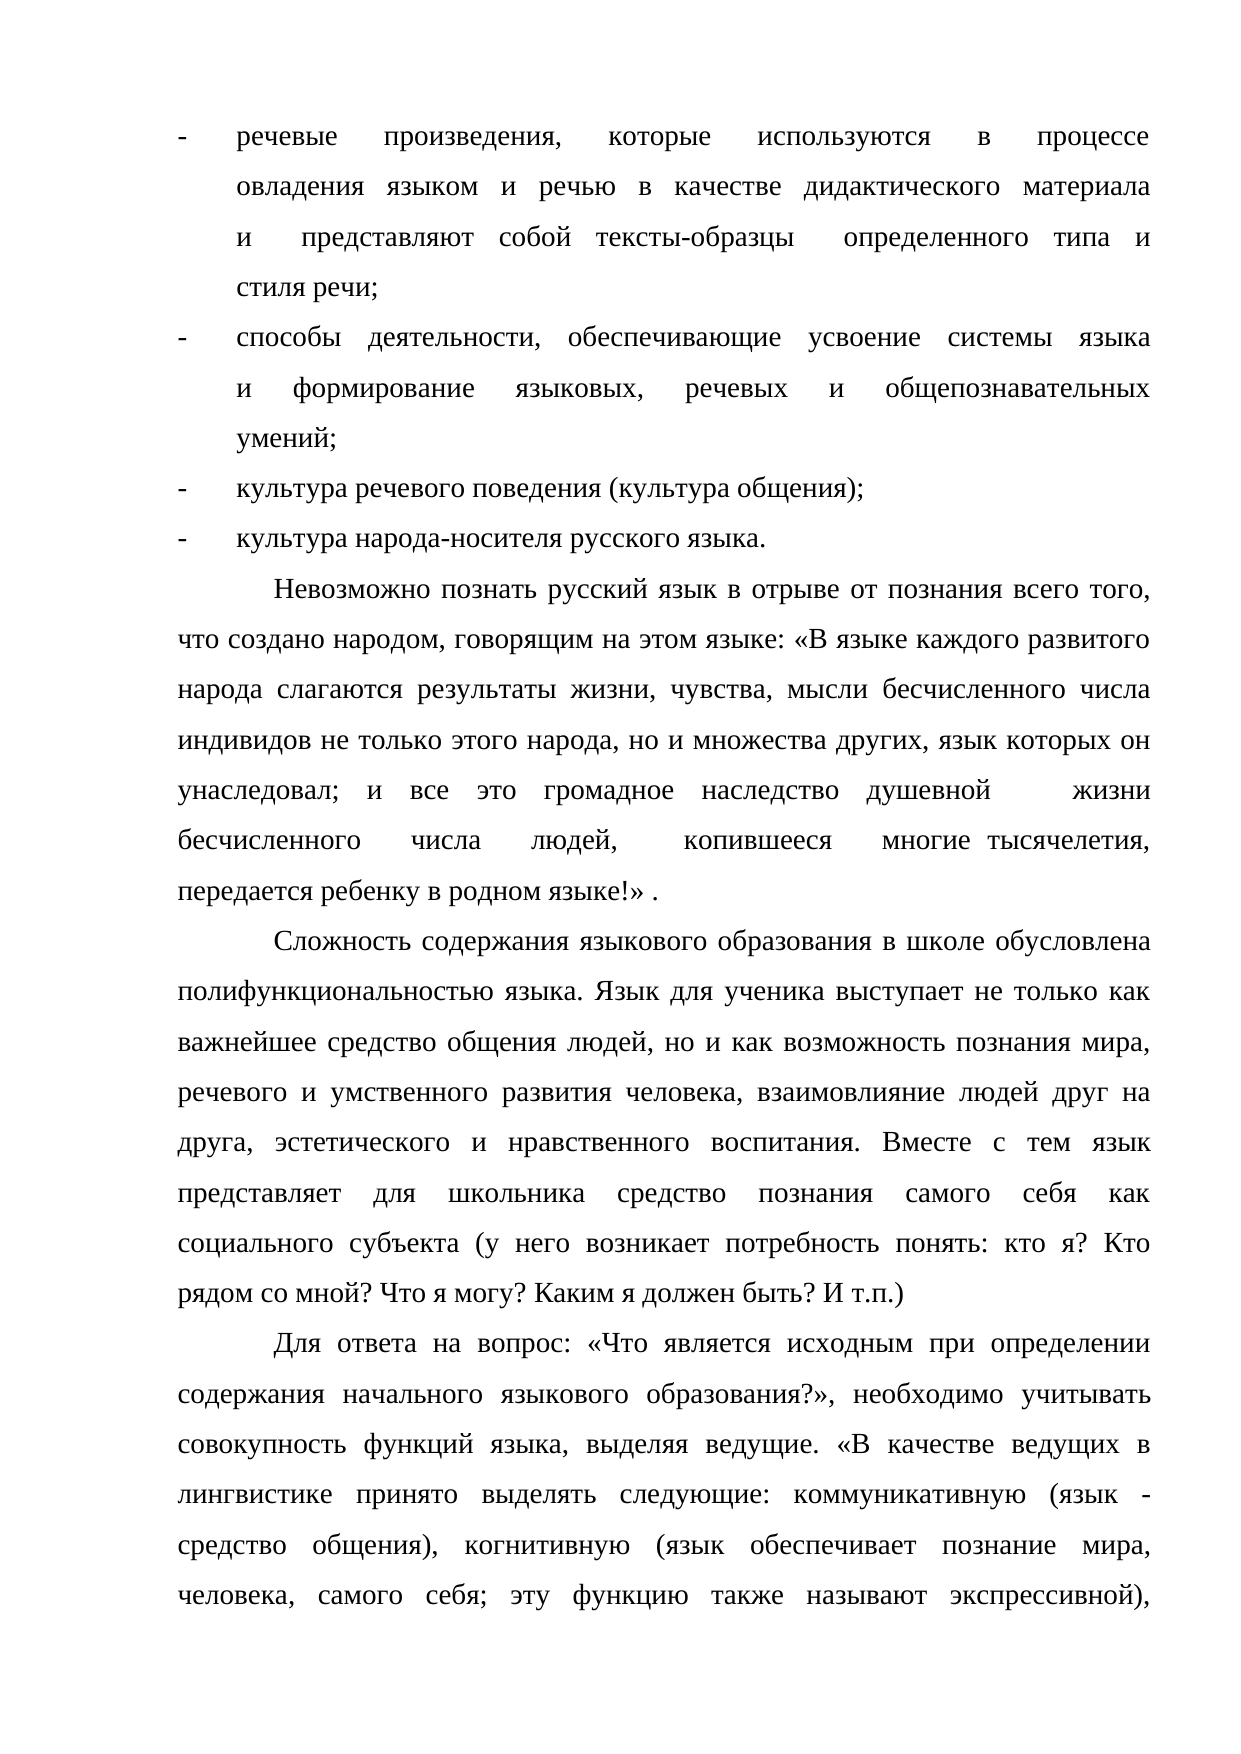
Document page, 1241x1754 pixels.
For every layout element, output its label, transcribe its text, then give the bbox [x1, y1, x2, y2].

text Невозможно познать русский язык в отрыве от познания всего того, что создано народом, говорящим на этом языке: «В языке каждого развитого народа слагаются результаты жизни, чувства, мысли бесчисленного числа индивидов не только этого народа, но и множества других, язык которых он унаследовал; и все это громадное наследство душевной жизни бесчисленного числа людей, копившееся многие тысячелетия, передается ребенку в родном языке!» . [177, 571, 1152, 906]
text Сложность содержания языкового образования в школе обусловлена полифункциональностью языка. Язык для ученика выступает не только как важнейшее средство общения людей, но и как возможность познания мира, речевого и умственного развития человека, взаимовлияние людей друг на друга, эстетического и нравственного воспитания. Вместе с тем язык представляет для школьника средство познания самого себя как социального субъекта (у него возникает потребность понять: кто я? Кто рядом со мной? Что я могу? Каким я должен быть? И т.п.) [177, 923, 1152, 1309]
list речевые произведения, которые используются в процессе овладения языком и речью в качестве дидактического материала и представляют собой тексты-образцы определенного типа и стиля речи; [177, 118, 1152, 303]
list способы деятельности, обеспечивающие усвоение системы языка и формирование языковых, речевых и общепознавательных умений; [177, 319, 1152, 453]
list культура речевого поведения (культура общения); [177, 470, 1152, 504]
list культура народа-носителя русского языка. [177, 521, 1152, 554]
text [177, 1326, 1152, 1611]
